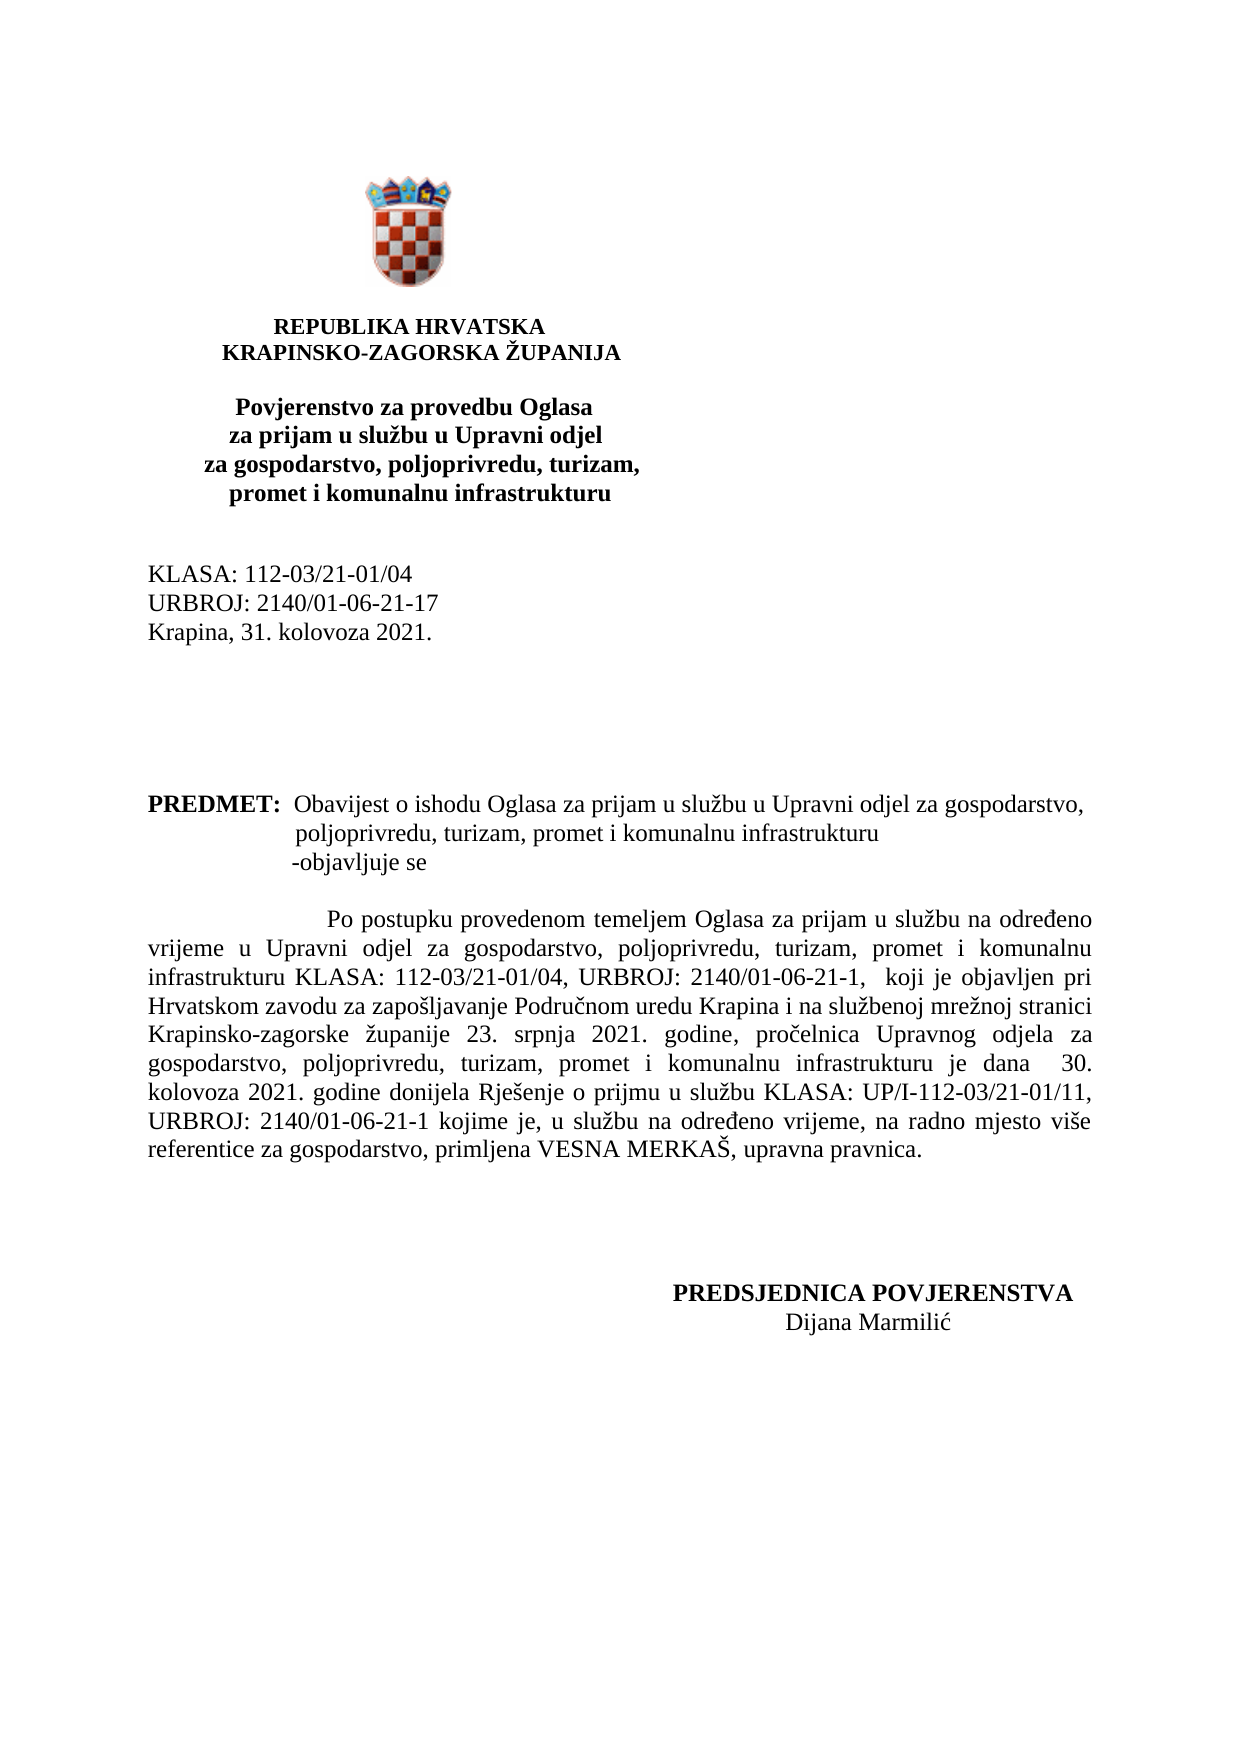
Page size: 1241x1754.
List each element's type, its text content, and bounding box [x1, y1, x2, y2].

text URBROJ: 2140/01-06-21-17 [148, 588, 1093, 617]
text -objavljuje se [148, 847, 1093, 876]
text Dijana Marmilić [148, 1307, 1093, 1336]
text promet i komunalnu infrastrukturu [148, 478, 1093, 507]
text KLASA: 112-03/21-01/04 [148, 559, 1093, 588]
text REPUBLIKA HRVATSKA [148, 313, 1093, 339]
text Krapina, 31. kolovoza 2021. [148, 617, 1093, 646]
text za prijam u službu u Upravni odjel [148, 421, 1093, 449]
text Povjerenstvo za provedbu Oglasa [148, 392, 1093, 421]
text Po postupku provedenom temeljem Oglasa za prijam u službu na određeno vrijeme u Upravni odjel za gospodarstvo, poljoprivredu, turizam, promet i komunalnu infrastrukturu KLASA: 112-03/21-01/04, URBROJ: 2140/01-06-21-1, koji je objavljen pri Hrvatskom zavodu za zapošljavanje Područnom uredu Krapina i na službenoj mrežnoj stranici Krapinsko-zagorske županije 23. srpnja 2021. godine, pročelnica Upravnog odjela za gospodarstvo, poljoprivredu, turizam, promet i komunalnu infrastrukturu je dana 30. kolovoza 2021. godine donijela Rješenje o prijmu u službu KLASA: UP/I-112-03/21-01/11, URBROJ: 2140/01-06-21-1 kojime je, u službu na određeno vrijeme, na radno mjesto više referentice za gospodarstvo, primljena VESNA MERKAŠ, upravna pravnica. [148, 904, 1093, 1163]
picture [365, 176, 452, 287]
text PREDSJEDNICA POVJERENSTVA [148, 1278, 1093, 1307]
text PREDMET: Obavijest o ishodu Oglasa za prijam u službu u Upravni odjel za gospodarstvo, [148, 789, 1093, 818]
text KRAPINSKO-ZAGORSKA ŽUPANIJA [148, 339, 1093, 365]
text poljoprivredu, turizam, promet i komunalnu infrastrukturu [221, 818, 1093, 847]
text za gospodarstvo, poljoprivredu, turizam, [148, 449, 1093, 478]
